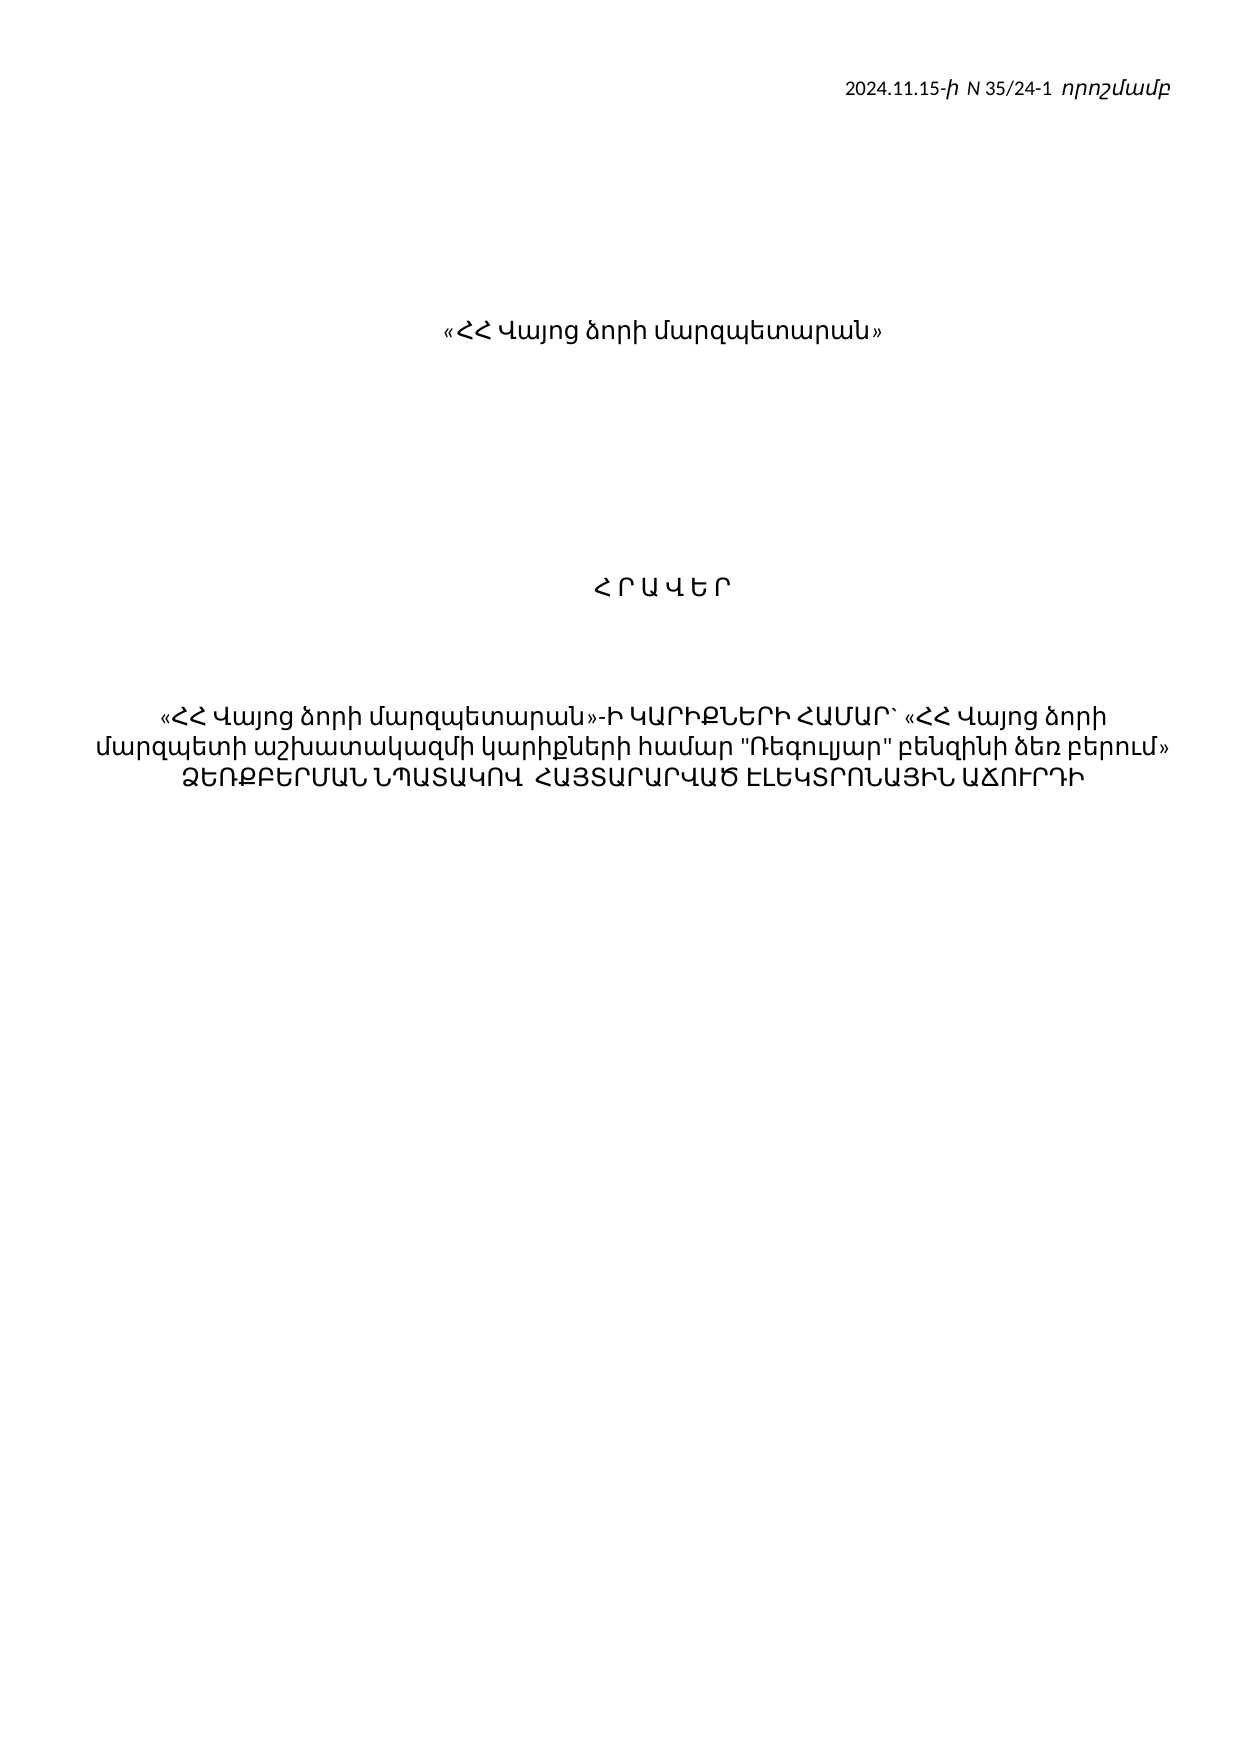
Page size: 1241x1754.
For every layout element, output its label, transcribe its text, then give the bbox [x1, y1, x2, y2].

text 2024.11.15 -ի N 35/24-1 որոշմամբ [94, 75, 1171, 100]
text « ՀՀ Վայոց ձորի մարզպետարան» [94, 316, 1172, 346]
text Հ Ր Ա Վ Ե Ր [94, 572, 1172, 602]
text «ՀՀ Վայոց ձորի մարզպետարան»-Ի ԿԱՐԻՔՆԵՐԻ ՀԱՄԱՐ` «ՀՀ Վայոց ձորի մարզպետի աշխատակազմի կարիքների համար "Ռեգուլյար" բենզինի ձեռ բերում» ՁԵՌՔԲԵՐՄԱՆ ՆՊԱՏԱԿՈՎ ՀԱՅՏԱՐԱՐՎԱԾ ԷԼԵԿՏՐՈՆԱՅԻՆ ԱՃՈՒՐԴԻ [94, 701, 1172, 792]
